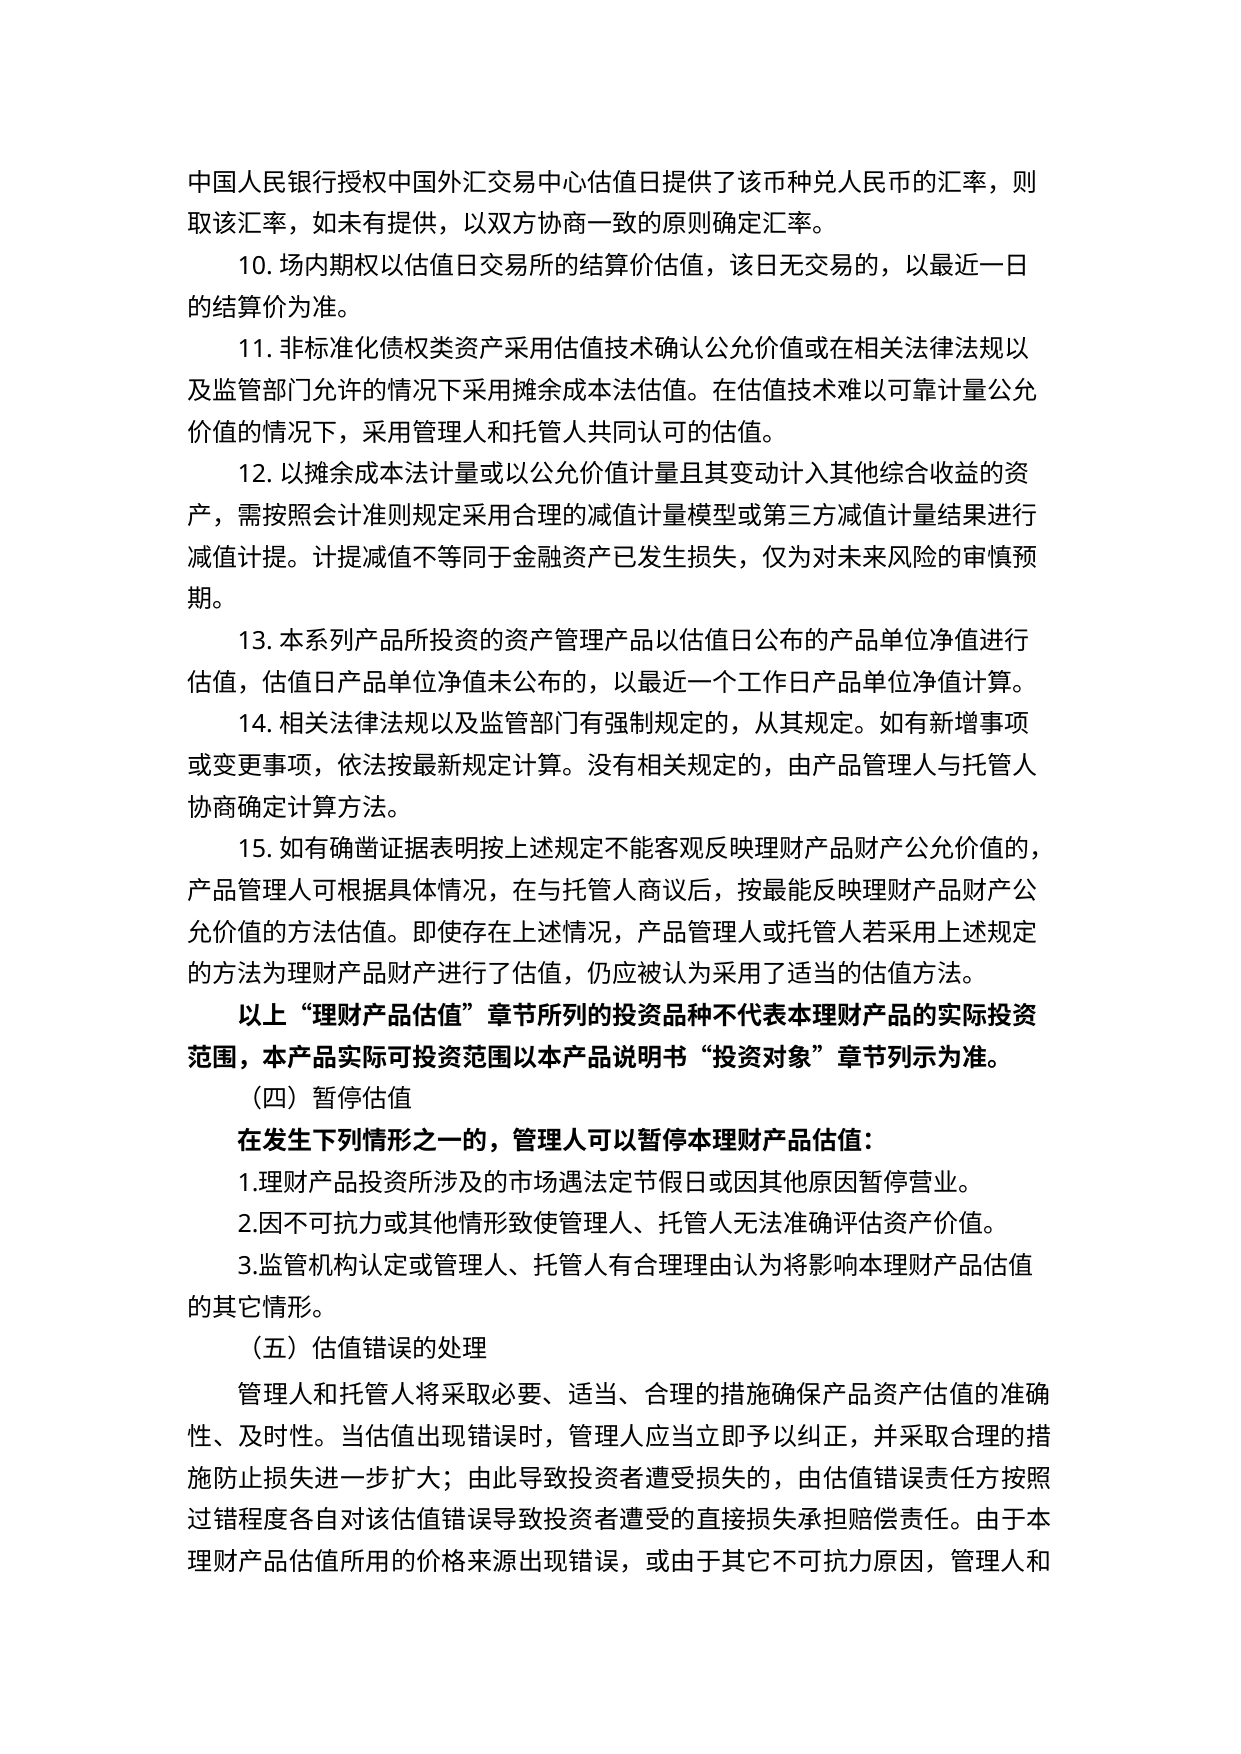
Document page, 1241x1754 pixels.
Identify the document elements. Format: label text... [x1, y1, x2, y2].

text （五）估值错误的处理 [187, 1329, 1053, 1365]
text 13. 本系列产品所投资的资产管理产品以估值日公布的产品单位净值进行估值，估值日产品单位净值未公布的，以最近一个工作日产品单位净值计算。 [187, 620, 1053, 698]
text 14. 相关法律法规以及监管部门有强制规定的，从其规定。如有新增事项或变更事项，依法按最新规定计算。没有相关规定的，由产品管理人与托管人协商确定计算方法。 [187, 704, 1053, 823]
text 在发生下列情形之一的，管理人可以暂停本理财产品估值： [187, 1120, 1053, 1157]
text 2.因不可抗力或其他情形致使管理人、托管人无法准确评估资产价值。 [187, 1204, 1053, 1240]
text 12. 以摊余成本法计量或以公允价值计量且其变动计入其他综合收益的资产，需按照会计准则规定采用合理的减值计量模型或第三方减值计量结果进行减值计提。计提减值不等同于金融资产已发生损失，仅为对未来风险的审慎预期。 [187, 454, 1053, 615]
text 1.理财产品投资所涉及的市场遇法定节假日或因其他原因暂停营业。 [187, 1162, 1053, 1198]
text 以上“理财产品估值”章节所列的投资品种不代表本理财产品的实际投资范围，本产品实际可投资范围以本产品说明书“投资对象”章节列示为准。 [187, 995, 1053, 1073]
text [187, 162, 1053, 240]
text 11. 非标准化债权类资产采用估值技术确认公允价值或在相关法律法规以及监管部门允许的情况下采用摊余成本法估值。在估值技术难以可靠计量公允价值的情况下，采用管理人和托管人共同认可的估值。 [187, 329, 1053, 448]
text （四）暂停估值 [187, 1079, 1053, 1115]
text 15. 如有确凿证据表明按上述规定不能客观反映理财产品财产公允价值的，产品管理人可根据具体情况，在与托管人商议后，按最能反映理财产品财产公允价值的方法估值。即使存在上述情况，产品管理人或托管人若采用上述规定的方法为理财产品财产进行了估值，仍应被认为采用了适当的估值方法。 [187, 829, 1053, 990]
text 10. 场内期权以估值日交易所的结算价估值，该日无交易的，以最近一日的结算价为准。 [187, 245, 1053, 323]
text 3.监管机构认定或管理人、托管人有合理理由认为将影响本理财产品估值的其它情形。 [187, 1245, 1053, 1323]
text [187, 1370, 1053, 1579]
